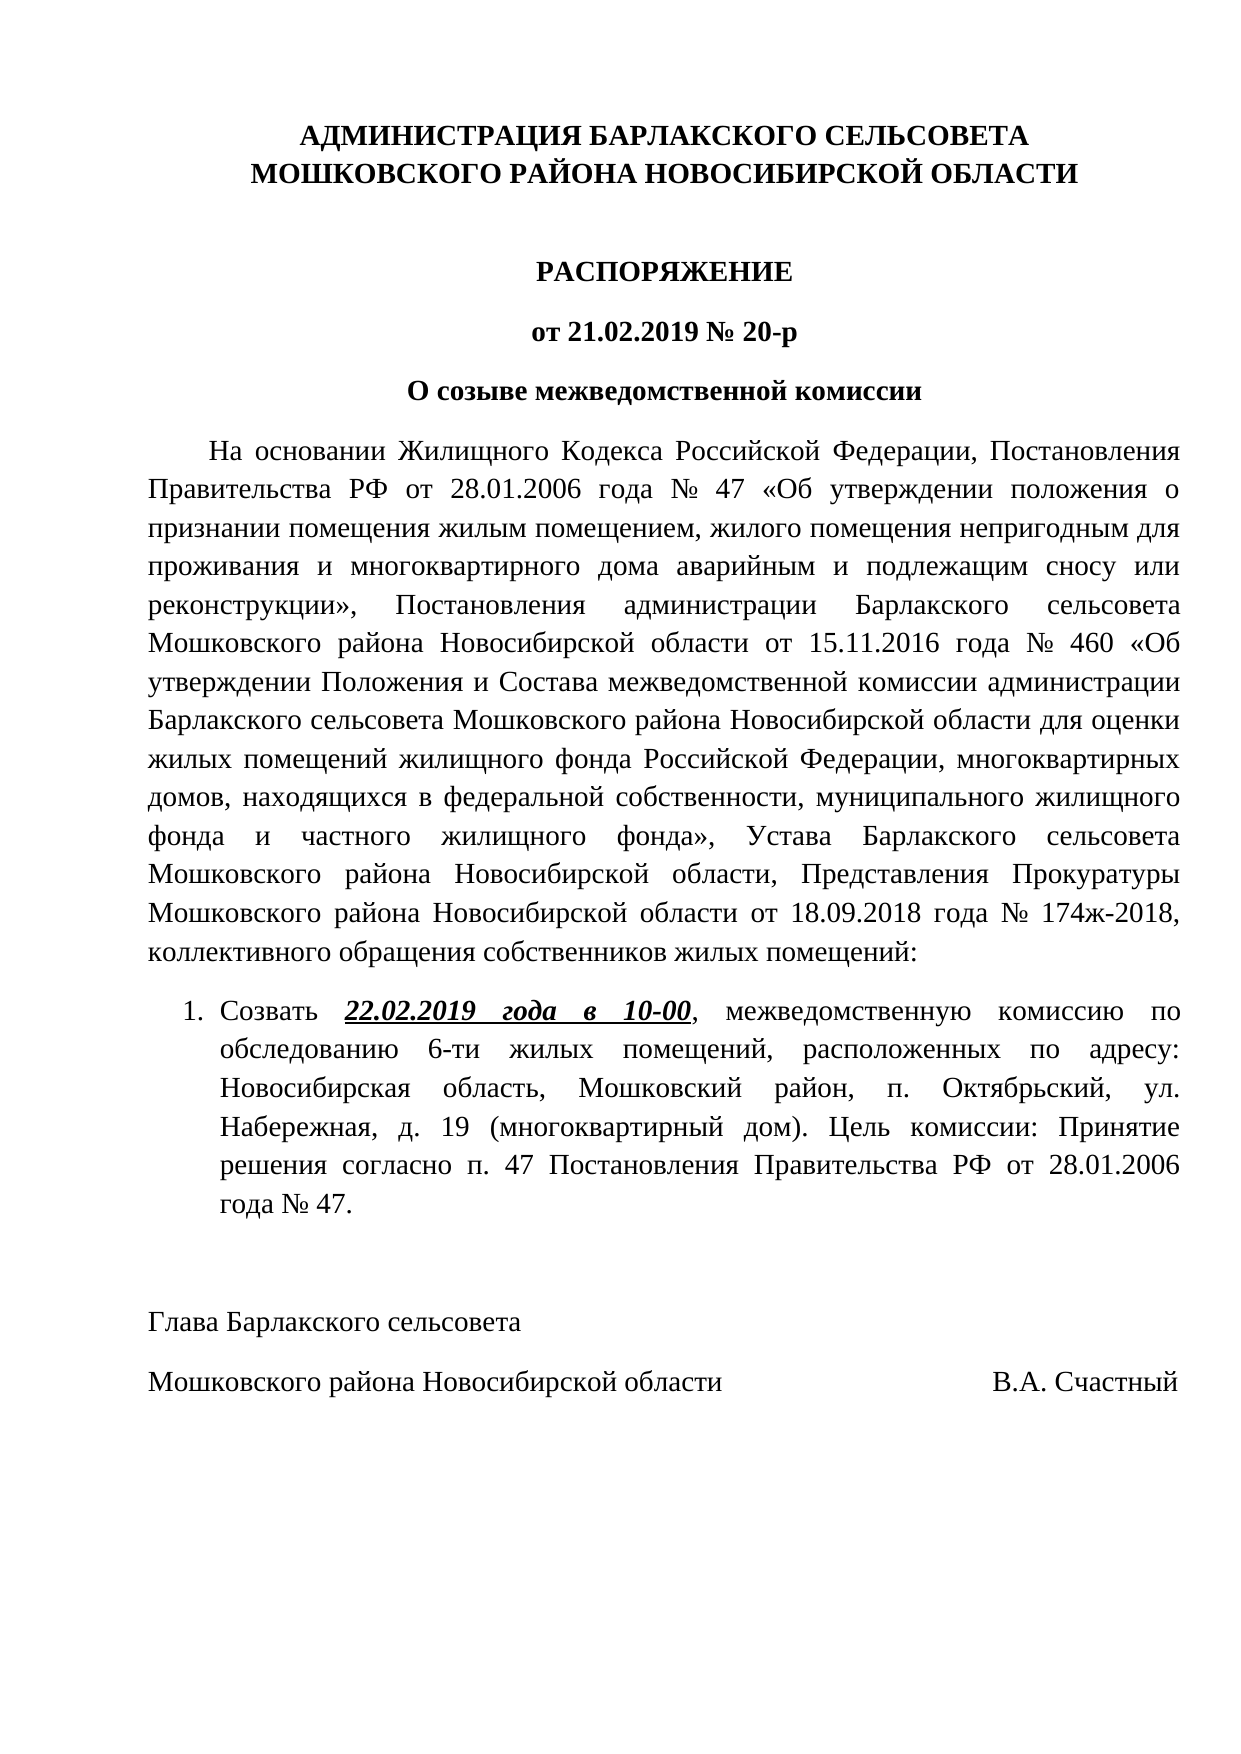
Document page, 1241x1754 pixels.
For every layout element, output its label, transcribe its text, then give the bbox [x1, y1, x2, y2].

text РАСПОРЯЖЕНИЕ [148, 254, 1181, 288]
text от 21.02.2019 № 20-р [148, 314, 1181, 347]
text Глава Барлакского сельсовета [148, 1304, 1181, 1338]
text О созыве межведомственной комиссии [148, 373, 1181, 407]
text Мошковского района Новосибирской области В.А. Счастный [148, 1364, 1181, 1397]
text На основании Жилищного Кодекса Российской Федерации, Постановления Правительства РФ от 28.01.2006 года № 47 «Об утверждении положения о признании помещения жилым помещением, жилого помещения непригодным для проживания и многоквартирного дома аварийным и подлежащим сносу или реконструкции», Постановления администрации Барлакского сельсовета Мошковского района Новосибирской области от 15.11.2016 года № 460 «Об утверждении Положения и Состава межведомственной комиссии администрации Барлакского сельсовета Мошковского района Новосибирской области для оценки жилых помещений жилищного фонда Российской Федерации, многоквартирных домов, находящихся в федеральной собственности, муниципального жилищного фонда и частного жилищного фонда», Устава Барлакского сельсовета Мошковского района Новосибирской области, Представления Прокуратуры Мошковского района Новосибирской области от 18.09.2018 года № 174ж-2018, коллективного обращения собственников жилых помещений: [148, 433, 1181, 967]
text МОШКОВСКОГО РАЙОНА НОВОСИБИРСКОЙ ОБЛАСТИ [148, 157, 1181, 190]
text АДМИНИСТРАЦИЯ БАРЛАКСКОГО СЕЛЬСОВЕТА [148, 118, 1181, 152]
list Созвать 22.02.2019 года в 10-00, межведомственную комиссию по обследованию 6-ти жилых помещений, расположенных по адресу: Новосибирская область, Мошковский район, п. Октябрьский, ул. Набережная, д. 19 (многоквартирный дом). Цель комиссии: Принятие решения согласно п. 47 Постановления Правительства РФ от 28.01.2006 года № 47. [182, 993, 1181, 1219]
